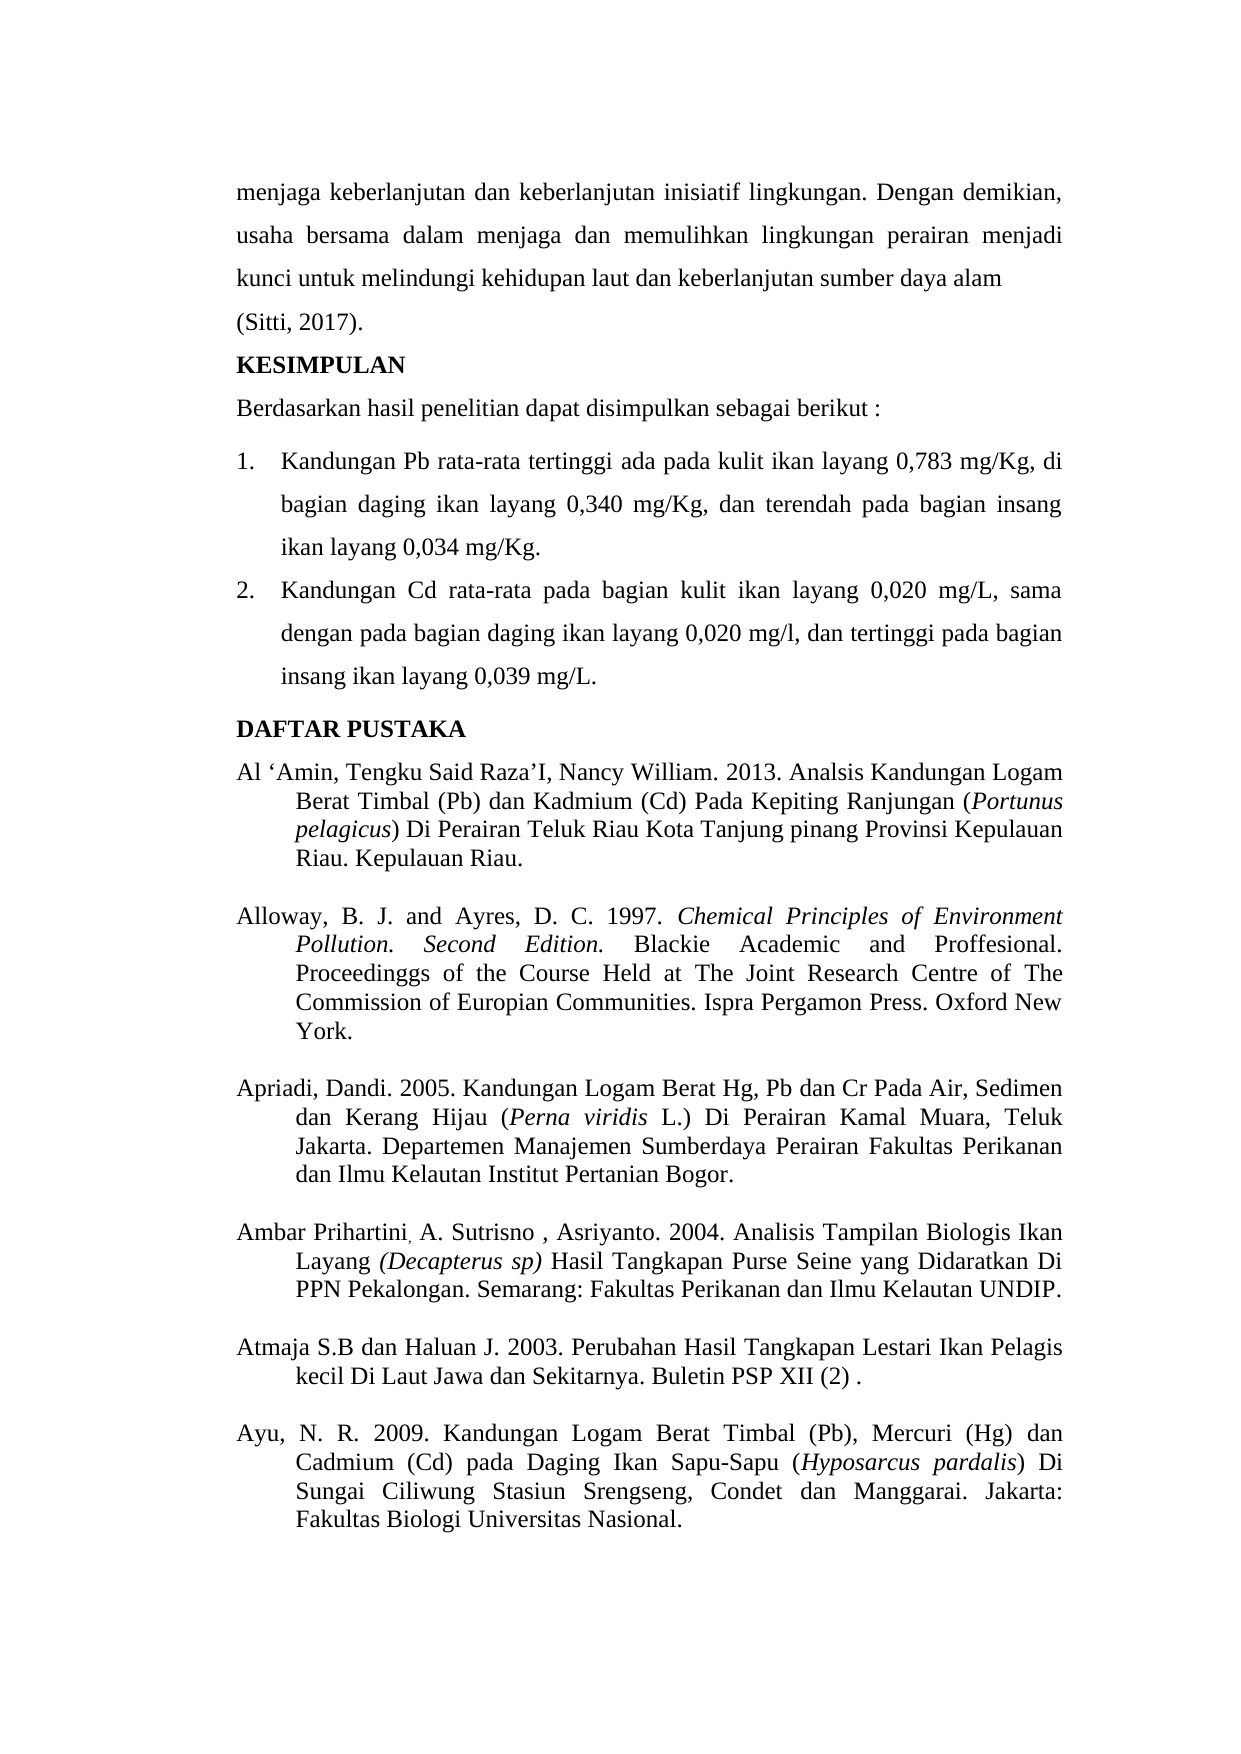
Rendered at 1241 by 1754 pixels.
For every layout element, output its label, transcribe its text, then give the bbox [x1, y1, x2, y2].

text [236, 177, 1063, 292]
list Kandungan Cd rata-rata pada bagian kulit ikan layang 0,020 mg/L, sama dengan pada bagian daging ikan layang 0,020 mg/l, dan tertinggi pada bagian insang ikan layang 0,039 mg/L. [236, 575, 1063, 690]
text Al ‘Amin, Tengku Said Raza’I, Nancy William. 2013. Analsis Kandungan Logam Berat Timbal (Pb) dan Kadmium (Cd) Pada Kepiting Ranjungan (Portunus pelagicus) Di Perairan Teluk Riau Kota Tanjung pinang Provinsi Kepulauan Riau. Kepulauan Riau. [236, 757, 1063, 872]
list Kandungan Pb rata-rata tertinggi ada pada kulit ikan layang 0,783 mg/Kg, di bagian daging ikan layang 0,340 mg/Kg, dan terendah pada bagian insang ikan layang 0,034 mg/Kg. [236, 446, 1063, 561]
text (Sitti, 2017). [236, 307, 1041, 335]
text DAFTAR PUSTAKA [236, 714, 1063, 743]
text Ayu, N. R. 2009. Kandungan Logam Berat Timbal (Pb), Mercuri (Hg) dan Cadmium (Cd) pada Daging Ikan Sapu-Sapu (Hyposarcus pardalis) Di Sungai Ciliwung Stasiun Srengseng, Condet dan Manggarai. Jakarta: Fakultas Biologi Universitas Nasional. [236, 1418, 1063, 1533]
text Berdasarkan hasil penelitian dapat disimpulkan sebagai berikut : [236, 393, 1068, 422]
text Apriadi, Dandi. 2005. Kandungan Logam Berat Hg, Pb dan Cr Pada Air, Sedimen dan Kerang Hijau (Perna viridis L.) Di Perairan Kamal Muara, Teluk Jakarta. Departemen Manajemen Sumberdaya Perairan Fakultas Perikanan dan Ilmu Kelautan Institut Pertanian Bogor. [236, 1073, 1063, 1188]
text Alloway, B. J. and Ayres, D. C. 1997. Chemical Principles of Environment Pollution. Second Edition. Blackie Academic and Proffesional. Proceedinggs of the Course Held at The Joint Research Centre of The Commission of Europian Communities. Ispra Pergamon Press. Oxford New York. [236, 901, 1063, 1044]
text Atmaja S.B dan Haluan J. 2003. Perubahan Hasil Tangkapan Lestari Ikan Pelagis kecil Di Laut Jawa dan Sekitarnya. Buletin PSP XII (2) . [236, 1332, 1063, 1389]
text KESIMPULAN [236, 350, 1068, 379]
text Ambar Prihartini, A. Sutrisno , Asriyanto. 2004. Analisis Tampilan Biologis Ikan Layang (Decapterus sp) Hasil Tangkapan Purse Seine yang Didaratkan Di PPN Pekalongan. Semarang: Fakultas Perikanan dan Ilmu Kelautan UNDIP. [236, 1217, 1063, 1303]
